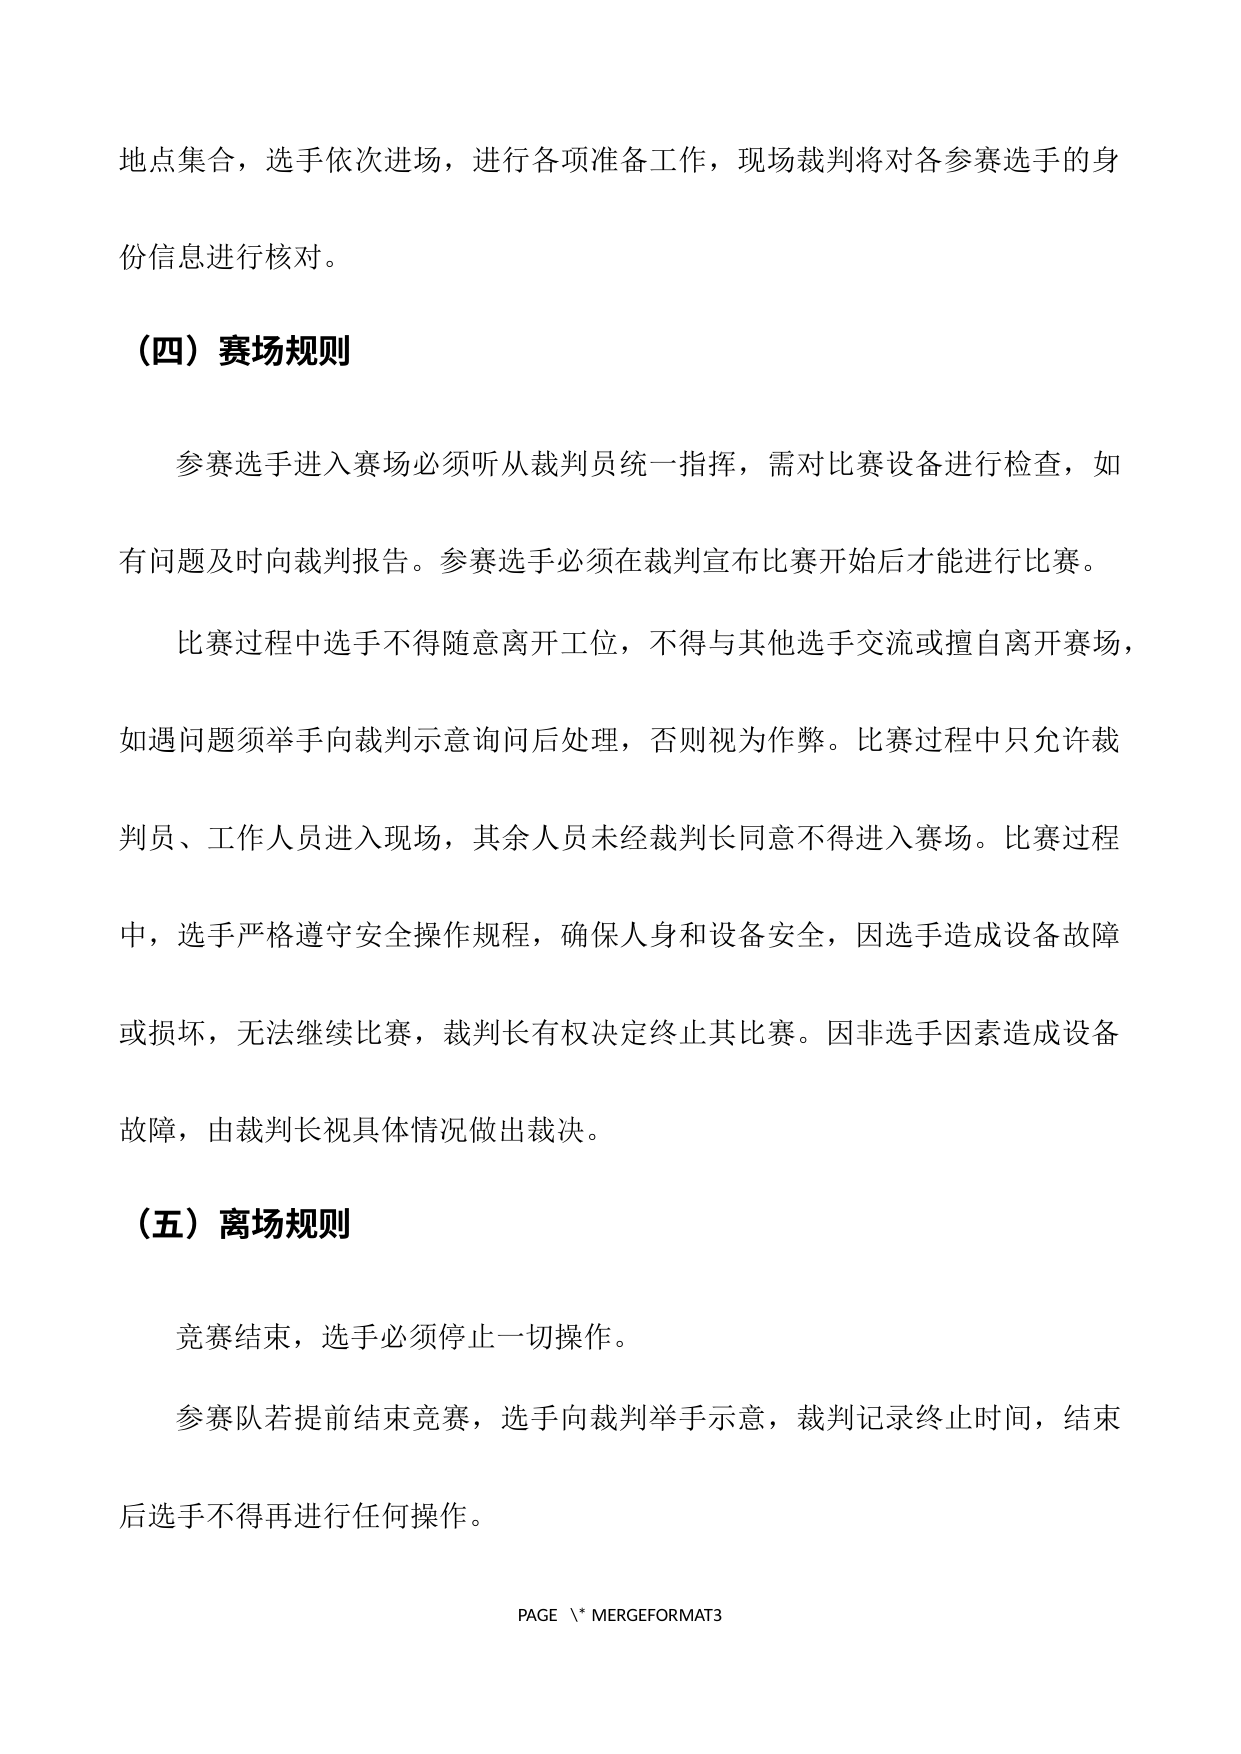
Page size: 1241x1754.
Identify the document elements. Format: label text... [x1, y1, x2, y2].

text 参赛队若提前结束竞赛，选手向裁判举手示意，裁判记录终止时间，结束后选手不得再进行任何操作。 [118, 1384, 1122, 1546]
text 比赛过程中选手不得随意离开工位，不得与其他选手交流或擅自离开赛场，如遇问题须举手向裁判示意询问后处理，否则视为作弊。比赛过程中只允许裁判员、工作人员进入现场，其余人员未经裁判长同意不得进入赛场。比赛过程中，选手严格遵守安全操作规程，确保人身和设备安全，因选手造成设备故障或损坏，无法继续比赛，裁判长有权决定终止其比赛。因非选手因素造成设备故障，由裁判长视具体情况做出裁决。 [118, 608, 1122, 1161]
text 竞赛结束，选手必须停止一切操作。 [118, 1302, 1122, 1367]
text 参赛选手进入赛场必须听从裁判员统一指挥，需对比赛设备进行检查，如有问题及时向裁判报告。参赛选手必须在裁判宣布比赛开始后才能进行比赛。 [118, 429, 1122, 592]
subtitle （五）离场规则 [118, 1190, 1122, 1255]
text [118, 125, 1122, 287]
subtitle （四）赛场规则 [118, 316, 1122, 381]
